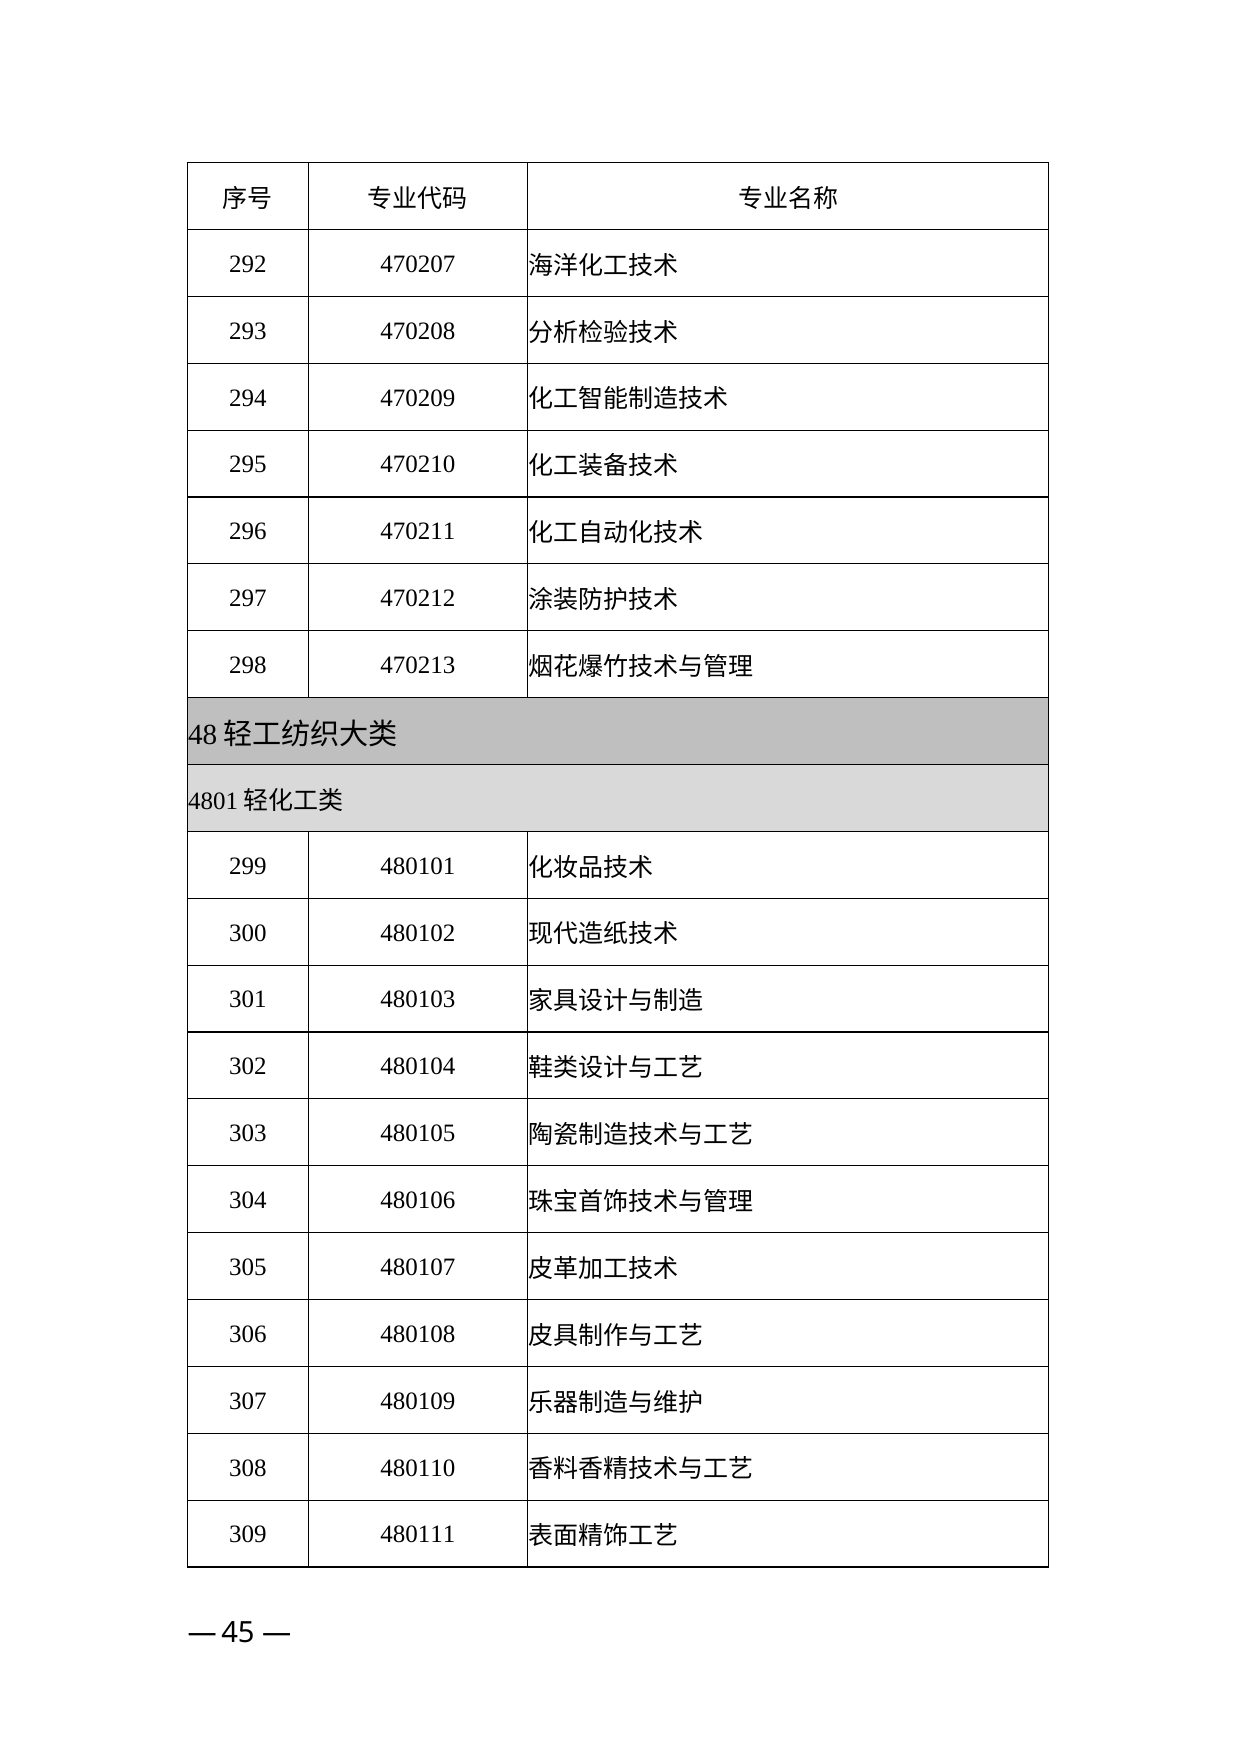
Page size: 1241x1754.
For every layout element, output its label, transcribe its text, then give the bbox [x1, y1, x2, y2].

table_cell 295 [188, 431, 308, 496]
table_cell 305 [188, 1233, 308, 1299]
table_cell 皮革加工技术 [528, 1233, 1048, 1299]
table_cell 480106 [309, 1166, 527, 1232]
table_cell 470210 [309, 431, 527, 496]
table_cell 乐器制造与维护 [528, 1367, 1048, 1433]
table_cell 陶瓷制造技术与工艺 [528, 1099, 1048, 1165]
table_cell 309 [188, 1501, 308, 1566]
table_cell 294 [188, 364, 308, 429]
table_cell 470211 [309, 498, 527, 563]
table_cell 480104 [309, 1033, 527, 1098]
table_cell 298 [188, 631, 308, 697]
table_cell 301 [188, 966, 308, 1031]
table_cell 分析检验技术 [528, 297, 1048, 363]
table_cell 480109 [309, 1367, 527, 1433]
table_cell 家具设计与制造 [528, 966, 1048, 1031]
table_cell 480101 [309, 832, 527, 898]
table_header 专业名称 [528, 163, 1048, 229]
table_cell 海洋化工技术 [528, 230, 1048, 296]
table_cell 现代造纸技术 [528, 899, 1048, 964]
table_cell 皮具制作与工艺 [528, 1300, 1048, 1366]
table_cell 480103 [309, 966, 527, 1031]
table_cell 4801轻化工类 [188, 765, 1048, 831]
table_cell 308 [188, 1434, 308, 1499]
table_cell 480102 [309, 899, 527, 964]
table_cell 香料香精技术与工艺 [528, 1434, 1048, 1499]
table_cell 表面精饰工艺 [528, 1501, 1048, 1566]
table_cell 299 [188, 832, 308, 898]
table_cell 306 [188, 1300, 308, 1366]
table_cell 292 [188, 230, 308, 296]
table_cell 480108 [309, 1300, 527, 1366]
table_cell 296 [188, 498, 308, 563]
table_cell 化工装备技术 [528, 431, 1048, 496]
table_header 专业代码 [309, 163, 527, 229]
table_cell 304 [188, 1166, 308, 1232]
table_cell 470213 [309, 631, 527, 697]
table_cell 470207 [309, 230, 527, 296]
table_cell 涂装防护技术 [528, 564, 1048, 630]
table_cell 珠宝首饰技术与管理 [528, 1166, 1048, 1232]
table_cell 48轻工纺织大类 [188, 698, 1048, 764]
table_cell 480107 [309, 1233, 527, 1299]
table_cell 470209 [309, 364, 527, 429]
table_cell 480111 [309, 1501, 527, 1566]
table_cell 化工自动化技术 [528, 498, 1048, 563]
table_cell 303 [188, 1099, 308, 1165]
table_cell 化妆品技术 [528, 832, 1048, 898]
table_cell 297 [188, 564, 308, 630]
table_cell 烟花爆竹技术与管理 [528, 631, 1048, 697]
table_cell 鞋类设计与工艺 [528, 1033, 1048, 1098]
table_cell 470212 [309, 564, 527, 630]
table_cell 293 [188, 297, 308, 363]
table_cell 302 [188, 1033, 308, 1098]
table_cell 307 [188, 1367, 308, 1433]
table_cell 300 [188, 899, 308, 964]
table_cell 化工智能制造技术 [528, 364, 1048, 429]
table_cell 470208 [309, 297, 527, 363]
table_cell 480105 [309, 1099, 527, 1165]
table_cell 480110 [309, 1434, 527, 1499]
table_header 序号 [188, 163, 308, 229]
